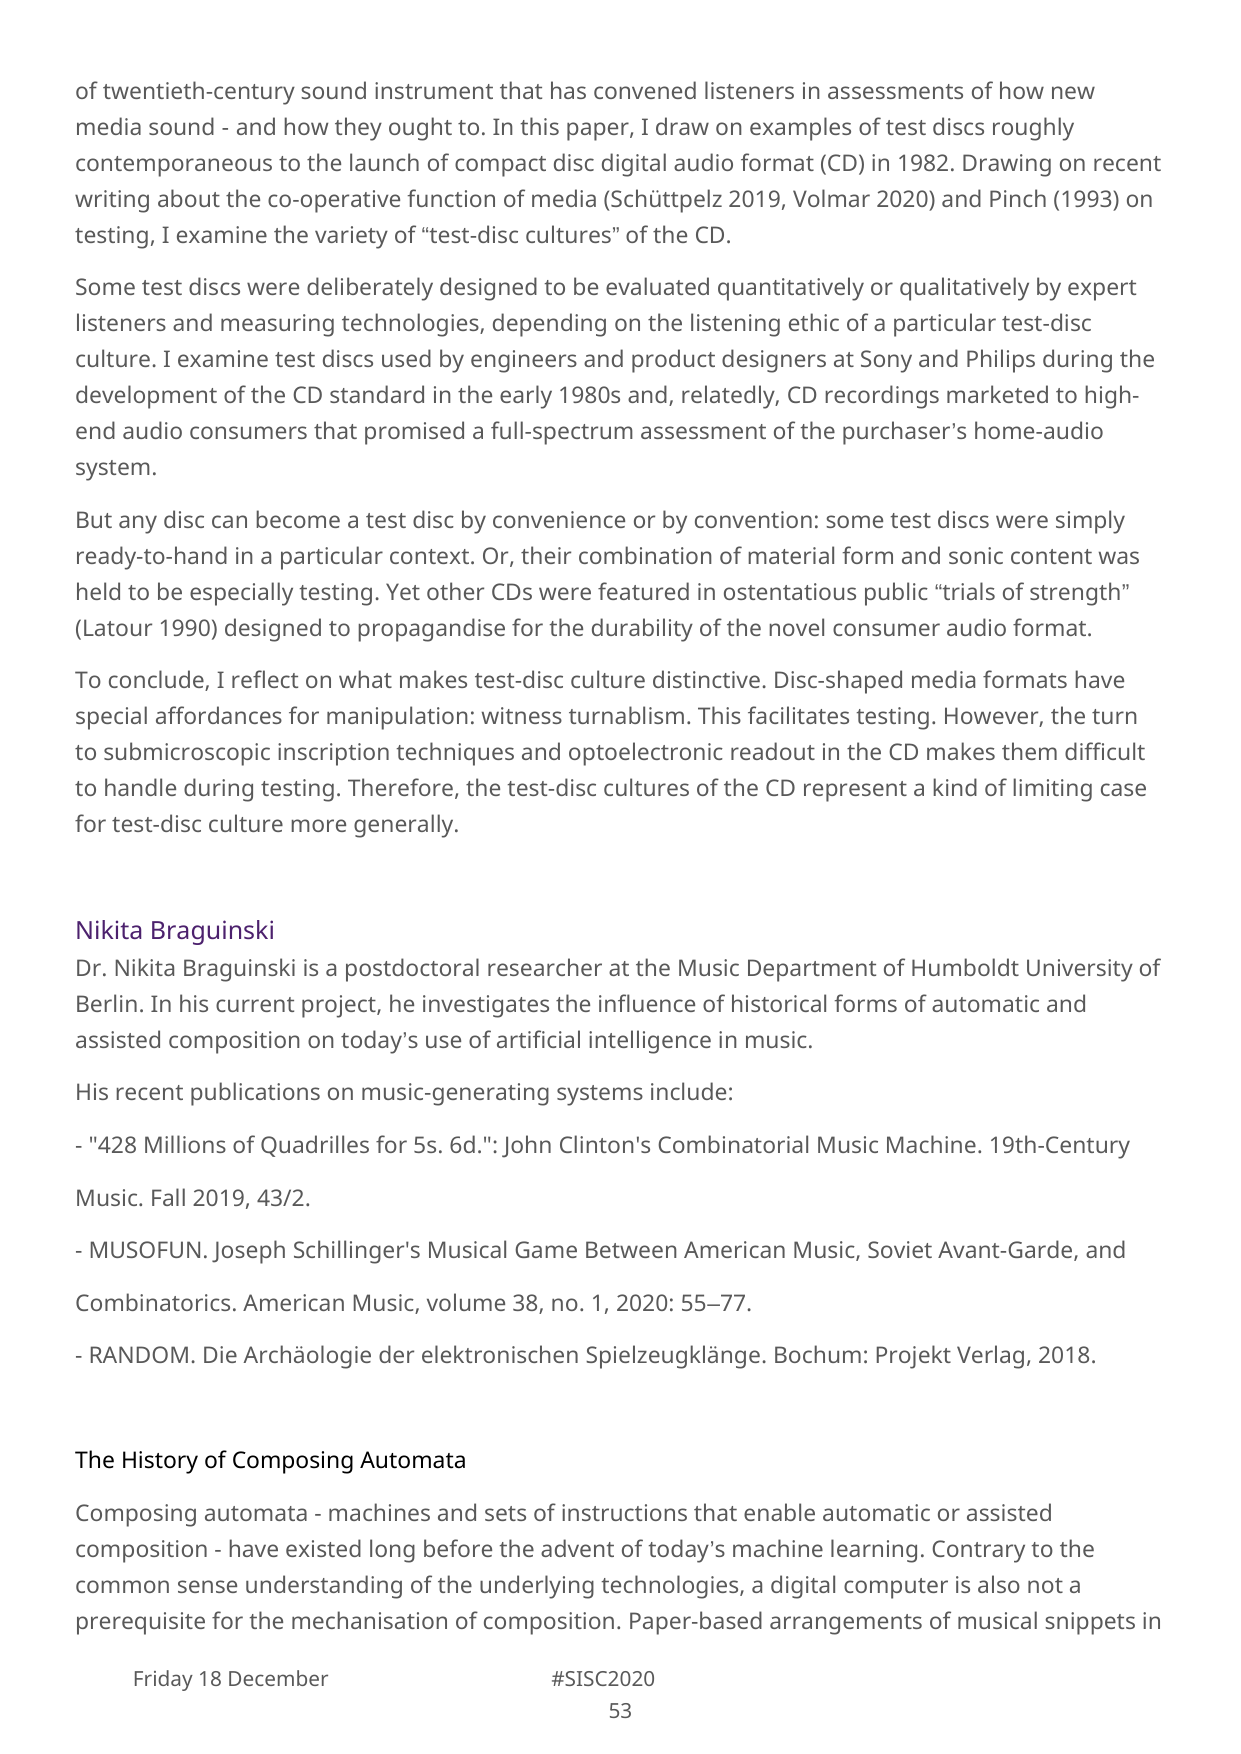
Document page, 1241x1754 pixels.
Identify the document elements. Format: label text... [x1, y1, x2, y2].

text His recent publications on music-generating systems include: [75, 1076, 1165, 1107]
text To conclude, I reflect on what makes test-disc culture distinctive. Disc-shaped media formats have special affordances for manipulation: witness turnablism. This facilitates testing. However, the turn to submicroscopic inscription techniques and optoelectronic readout in the CD makes them difficult to handle during testing. Therefore, the test-disc cultures of the CD represent a kind of limiting case for test-disc culture more generally. [75, 664, 1165, 839]
text - "428 Millions of Quadrilles for 5s. 6d.": John Clinton's Combinatorial Music Machine. 19th-Century [75, 1129, 1165, 1160]
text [75, 75, 1165, 250]
text - MUSOFUN. Joseph Schillinger's Musical Game Between American Music, Soviet Avant-Garde, and [75, 1234, 1165, 1265]
text Nikita Braguinski Dr. Nikita Braguinski is a postdoctoral researcher at the Music Department of Humboldt University of Berlin. In his current project, he investigates the influence of historical forms of automatic and assisted composition on today’s use of artificial intelligence in music. [75, 913, 1165, 1055]
text Music. Fall 2019, 43/2. [75, 1181, 1165, 1213]
text But any disc can become a test disc by convenience or by convention: some test discs were simply ready-to-hand in a particular context. Or, their combination of material form and sonic content was held to be especially testing. Yet other CDs were featured in ostentatious public “trials of strength” (Latour 1990) designed to propagandise for the durability of the novel consumer audio format. [75, 504, 1165, 643]
text The History of Composing Automata [75, 1444, 1165, 1476]
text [75, 1497, 1165, 1636]
text Some test discs were deliberately designed to be evaluated quantitatively or qualitatively by expert listeners and measuring technologies, depending on the listening ethic of a particular test-disc culture. I examine test discs used by engineers and product designers at Sony and Philips during the development of the CD standard in the early 1980s and, relatedly, CD recordings marketed to high-end audio consumers that promised a full-spectrum assessment of the purchaser’s home-audio system. [75, 271, 1165, 482]
text - RANDOM. Die Archäologie der elektronischen Spielzeugklänge. Bochum: Projekt Verlag, 2018. [75, 1339, 1165, 1371]
text Combinatorics. American Music, volume 38, no. 1, 2020: 55–77. [75, 1287, 1165, 1318]
